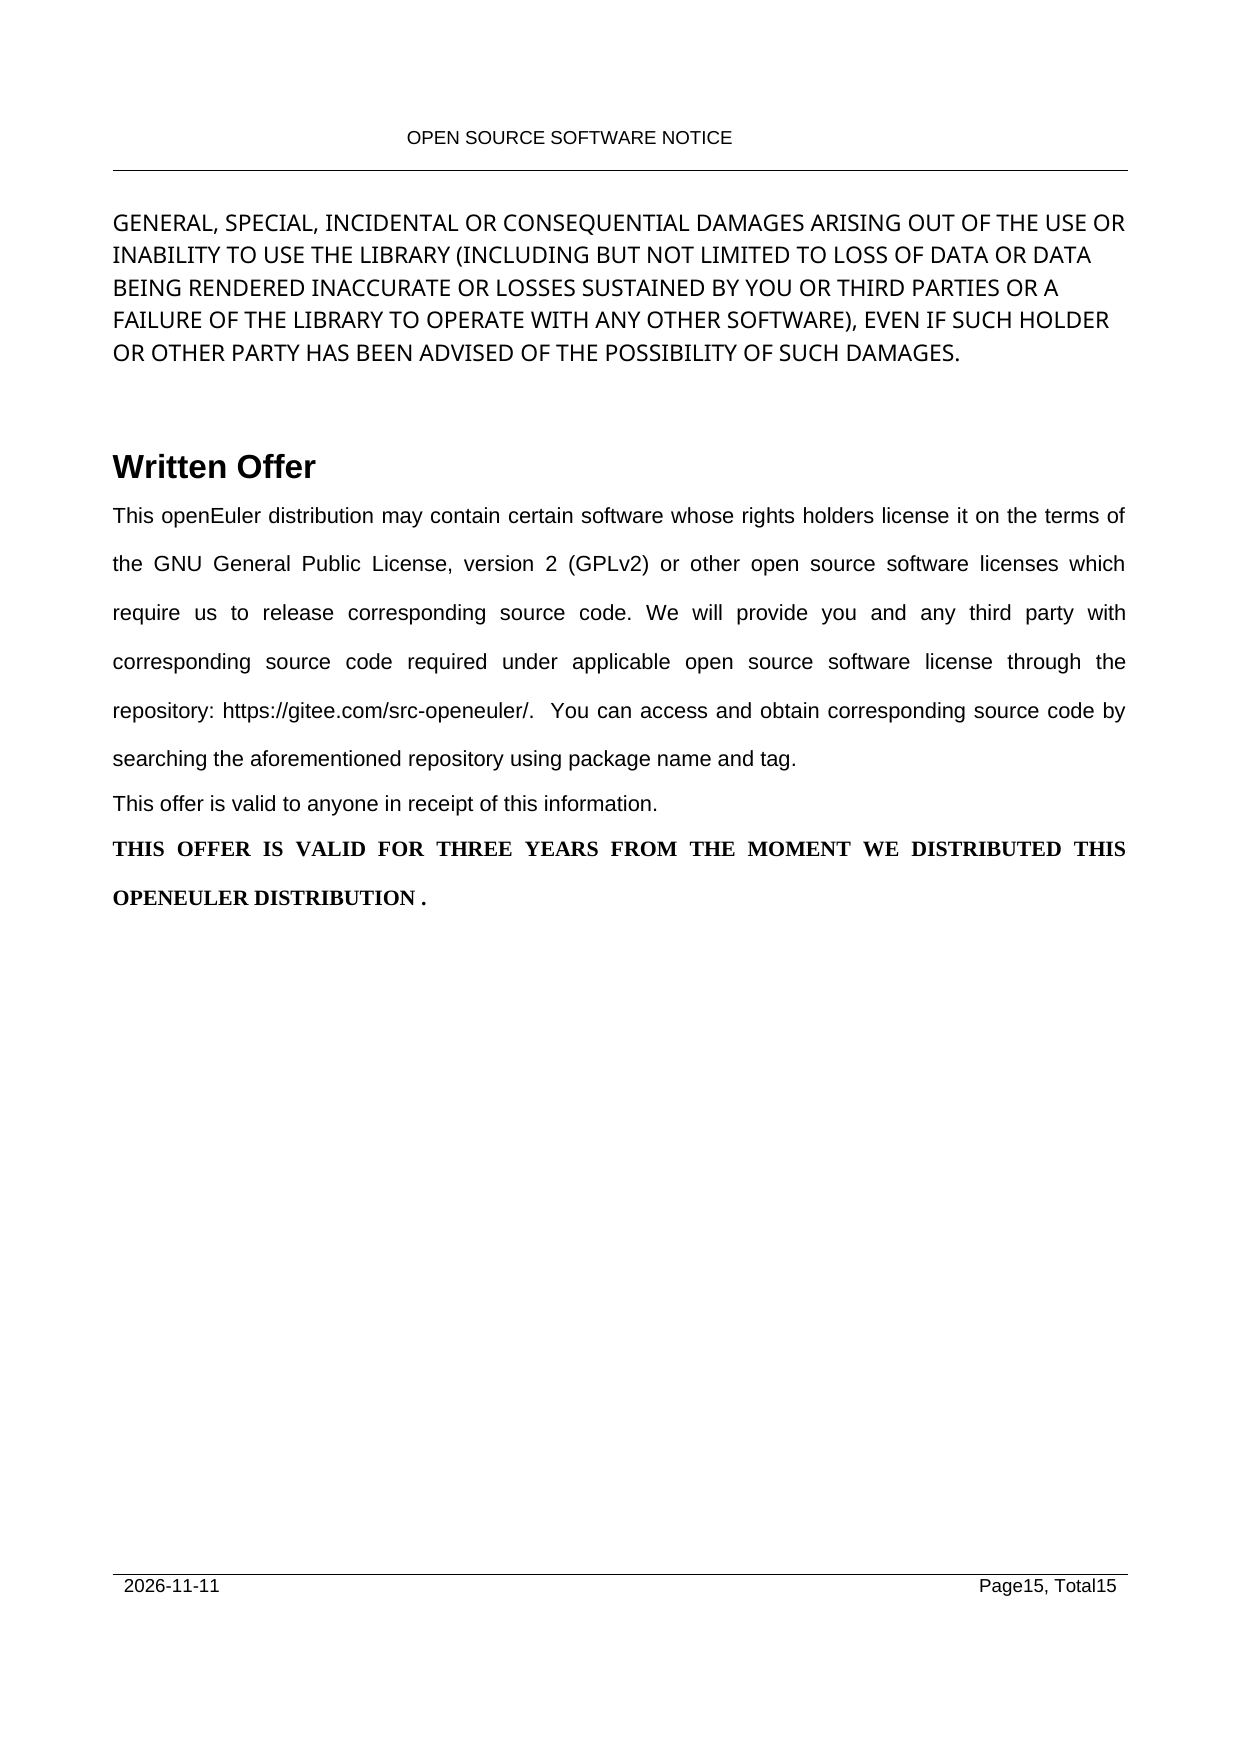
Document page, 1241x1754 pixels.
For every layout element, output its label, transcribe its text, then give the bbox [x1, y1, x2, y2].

text This offer is valid to anyone in receipt of this information. [112, 788, 1128, 820]
text THIS OFFER IS VALID FOR THREE YEARS FROM THE MOMENT WE DISTRIBUTED THIS OPENEULER DISTRIBUTION . [112, 833, 1128, 914]
text This openEuler distribution may contain certain software whose rights holders license it on the terms of the GNU General Public License, version 2 (GPLv2) or other open source software licenses which require us to release corresponding source code. We will provide you and any third party with corresponding source code required under applicable open source software license through the repository: https://gitee.com/src-openeuler/. You can access and obtain corresponding source code by searching the aforementioned repository using package name and tag. [112, 499, 1128, 775]
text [112, 206, 1128, 369]
text Written Offer [112, 434, 1128, 499]
